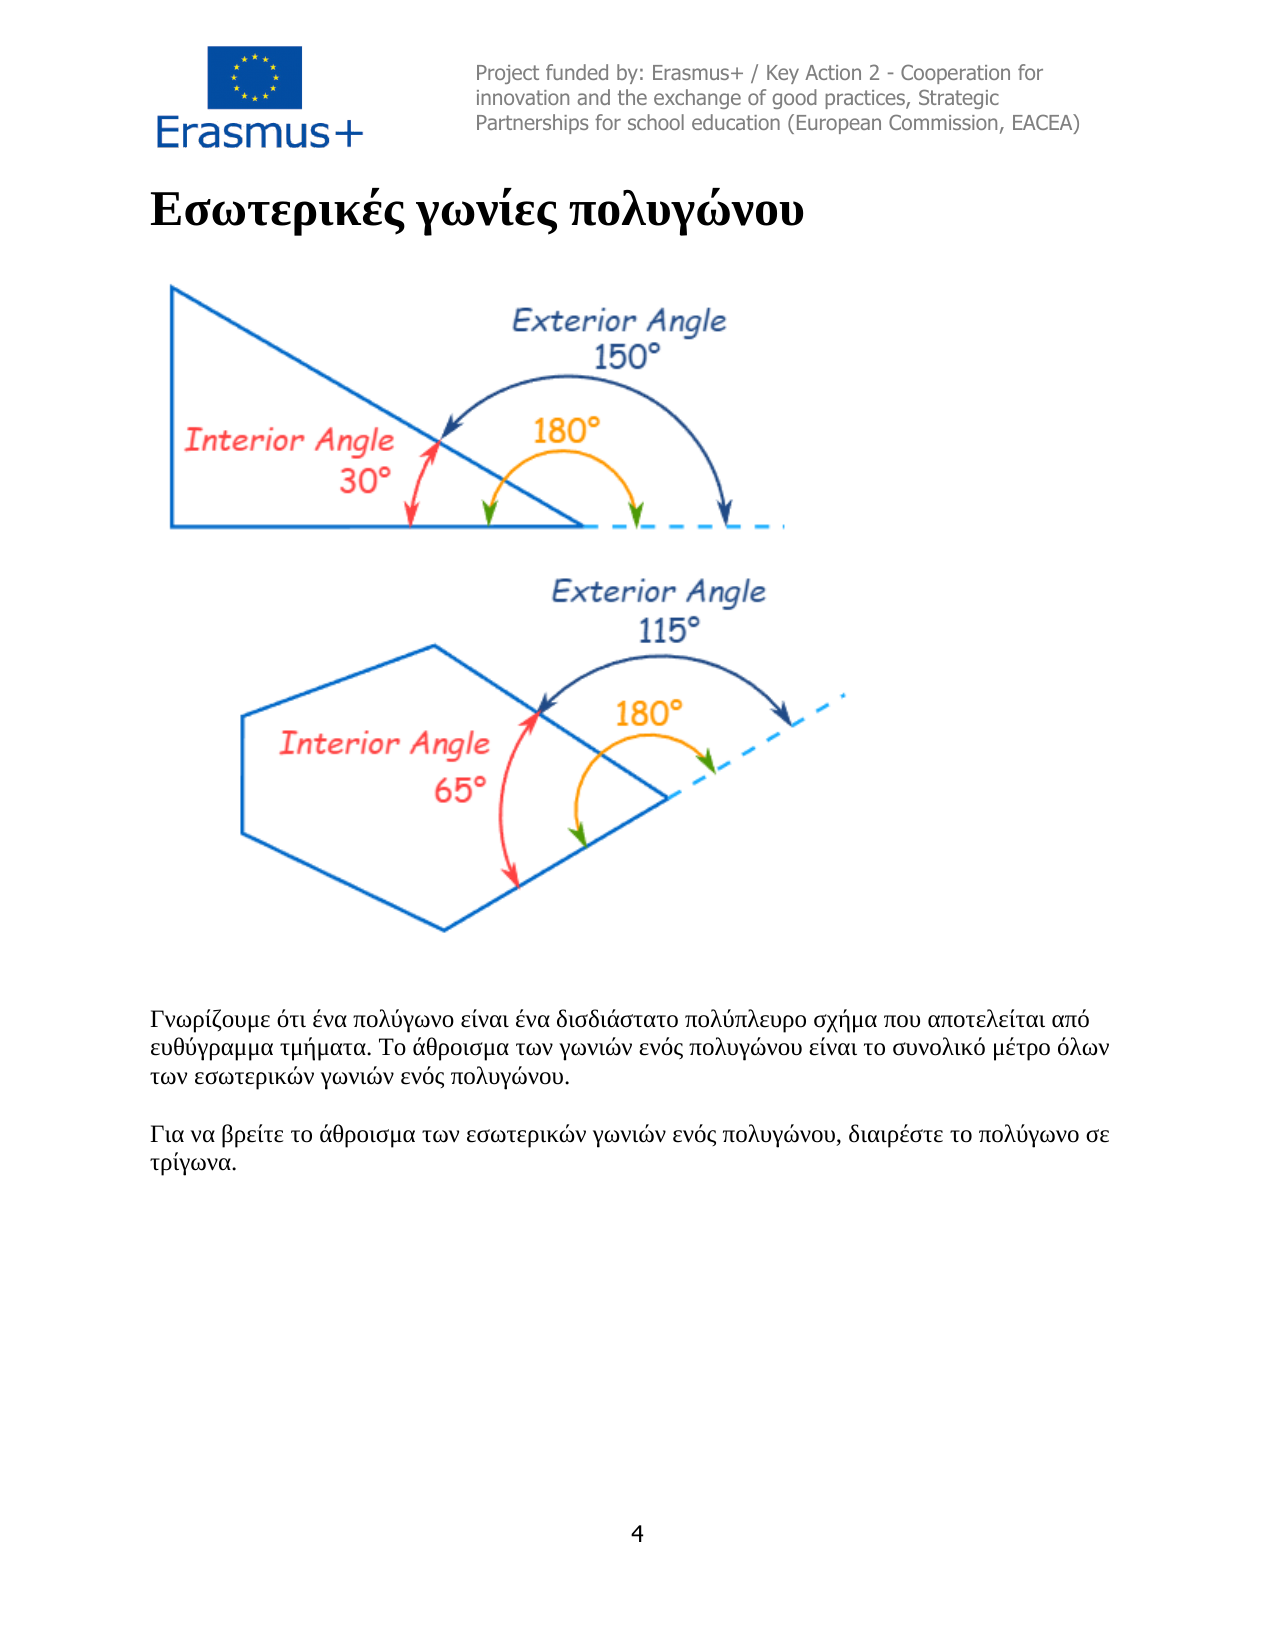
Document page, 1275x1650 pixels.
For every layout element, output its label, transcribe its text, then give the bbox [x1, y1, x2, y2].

picture [150, 265, 890, 947]
text Για να βρείτε το άθροισμα των εσωτερικών γωνιών ενός πολυγώνου, διαιρέστε το πολύγωνο σε τρίγωνα. [150, 1119, 1125, 1176]
text Γνωρίζουμε ότι ένα πολύγωνο είναι ένα δισδιάστατο πολύπλευρο σχήμα που αποτελείται από ευθύγραμμα τμήματα. Το άθροισμα των γωνιών ενός πολυγώνου είναι το συνολικό μέτρο όλων των εσωτερικών γωνιών ενός πολυγώνου. [150, 1004, 1125, 1090]
picture [150, 28, 366, 150]
text Εσωτερικές γωνίες πολυγώνου [150, 179, 1125, 236]
